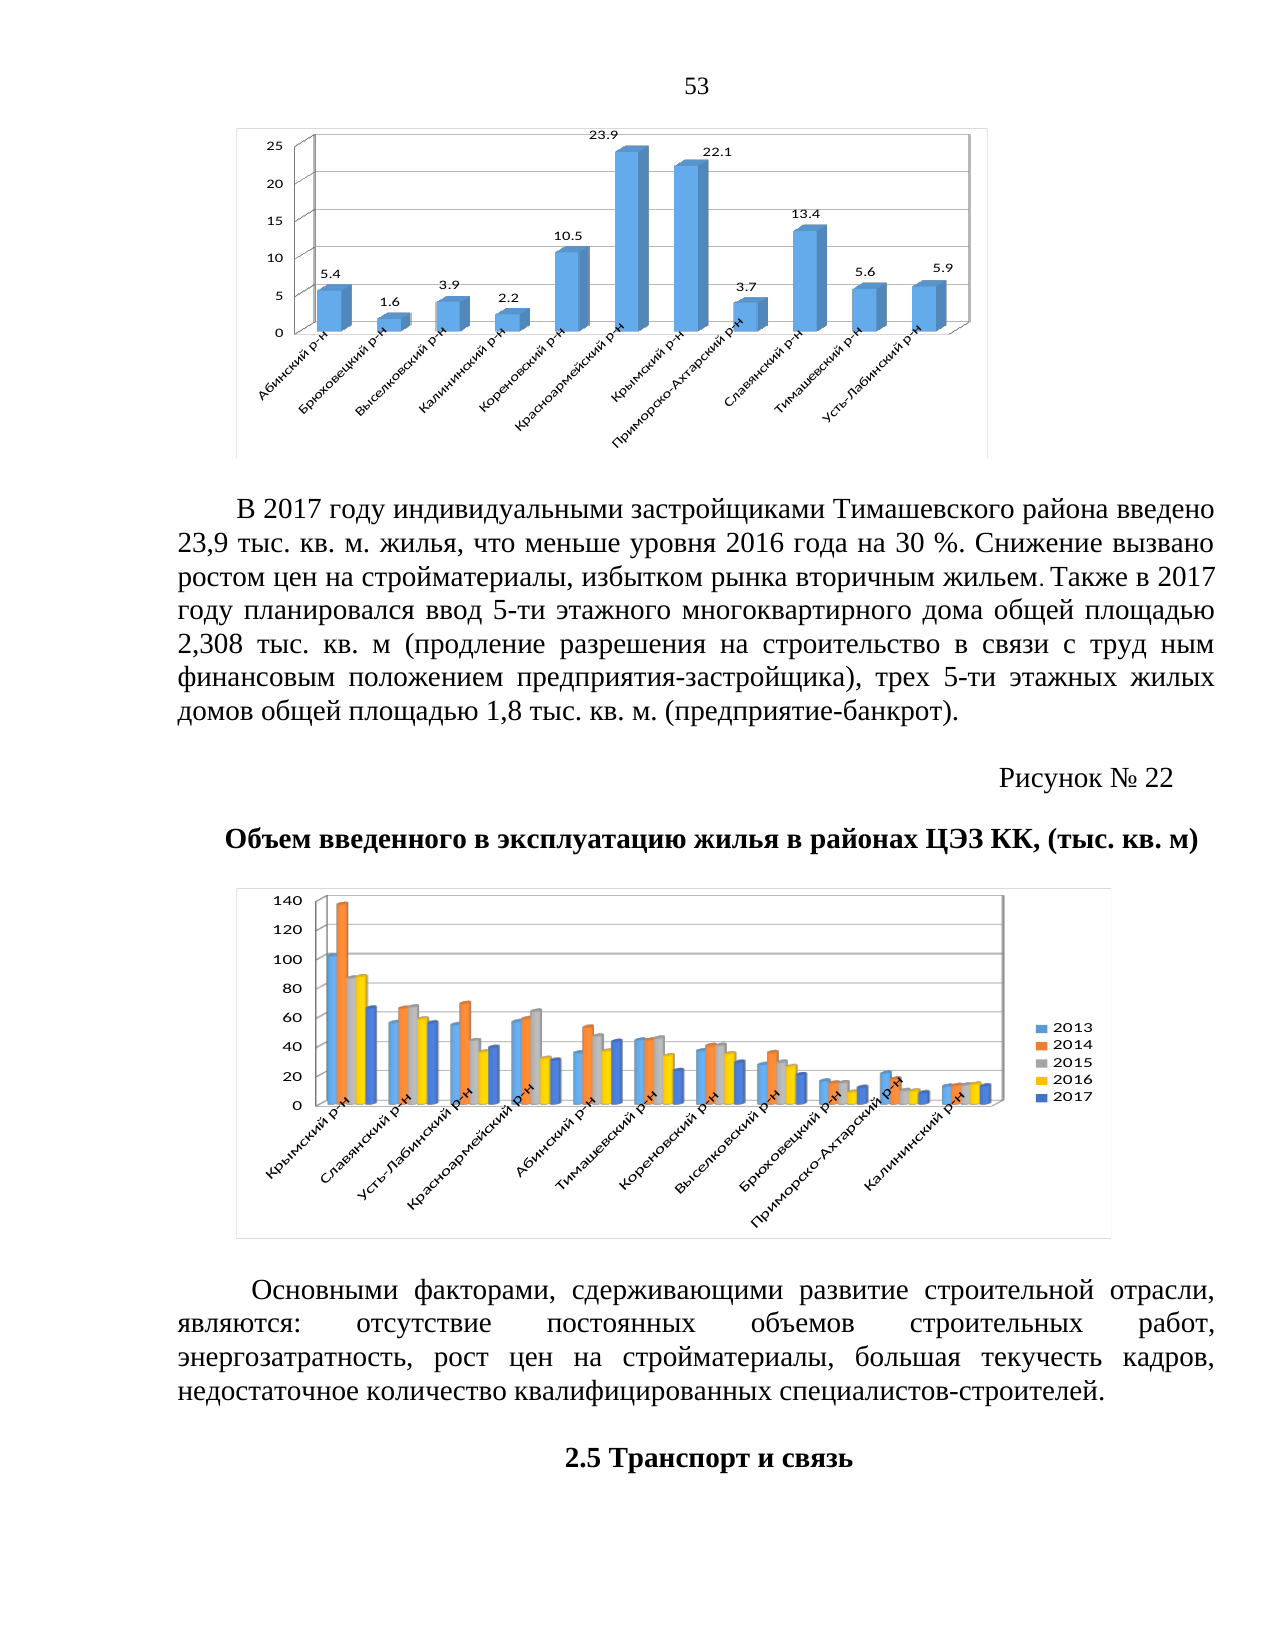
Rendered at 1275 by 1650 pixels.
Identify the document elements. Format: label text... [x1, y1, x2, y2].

text Основными факторами, сдерживающими развитие строительной отрасли, являются: отсутствие постоянных объемов строительных работ, энергозатратность, рост цен на стройматериалы, большая текучесть кадров, недостаточное количество квалифицированных специалистов-строителей. [177, 1272, 1216, 1406]
text 2.5 Транспорт и связь [177, 1440, 1216, 1473]
text В 2017 году индивидуальными застройщиками Тимашевского района введено 23,9 тыс. кв. м. жилья, что меньше уровня 2016 года на 30 %. Снижение вызвано ростом цен на стройматериалы, избытком рынка вторичным жильем. Также в 2017 году планировался ввод 5-ти этажного многоквартирного дома общей площадью 2,308 тыс. кв. м (продление разрешения на строительство в связи с труд ным финансовым положением предприятия-застройщика), трех 5-ти этажных жилых домов общей площадью 1,8 тыс. кв. м. (предприятие-банкрот). [177, 492, 1216, 726]
text Объем введенного в эксплуатацию жилья в районах ЦЭЗ КК, (тыс. кв. м) [207, 821, 1216, 855]
text Рисунок № 22 [723, 760, 1216, 793]
